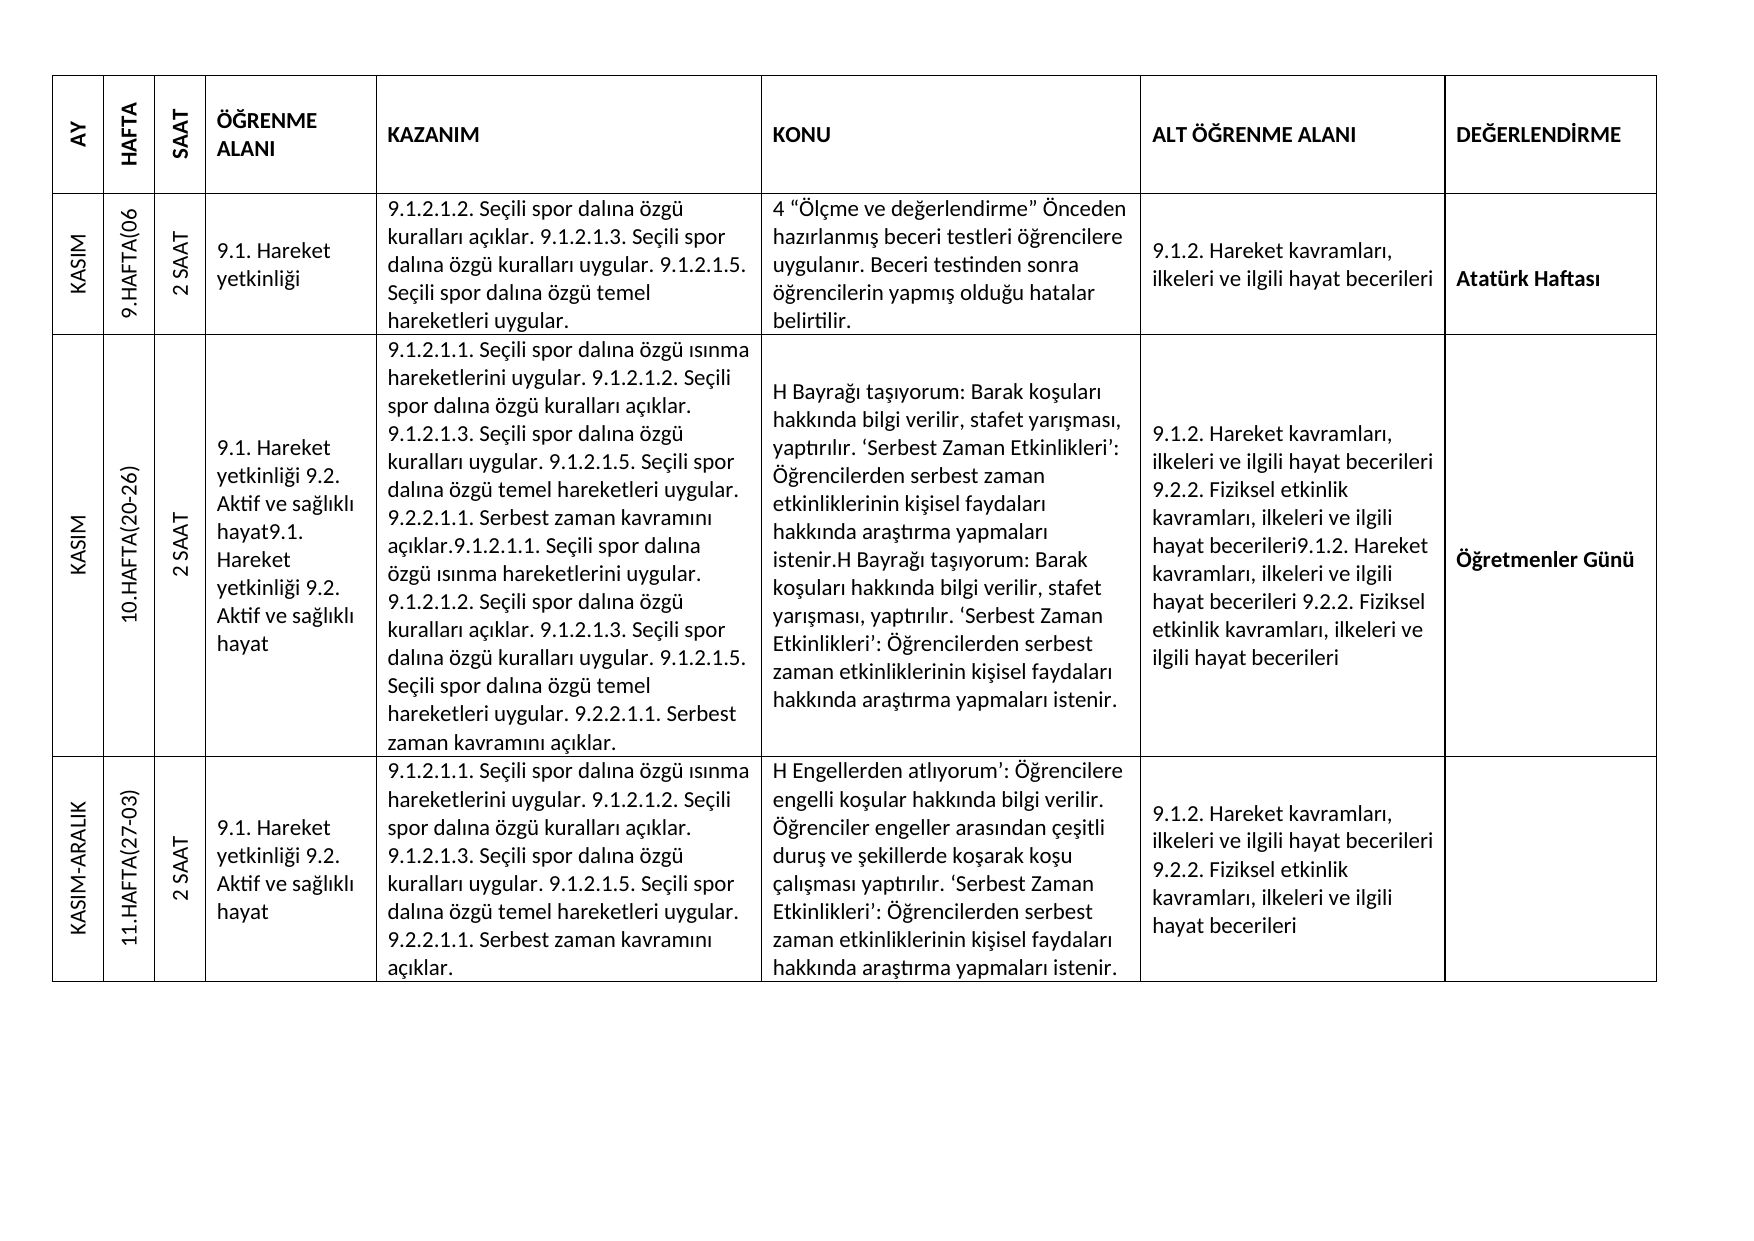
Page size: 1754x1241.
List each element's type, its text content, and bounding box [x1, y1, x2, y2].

table_header HAFTA [104, 76, 154, 193]
table_cell 10.HAFTA(20-26) [104, 335, 154, 756]
table_cell 9.1.2.1.1. Seçili spor dalına özgü ısınma hareketlerini uygular. 9.1.2.1.2. Seçili spor dalına özgü kuralları açıklar. 9.1.2.1.3. Seçili spor dalına özgü kuralları uygular. 9.1.2.1.5. Seçili spor dalına özgü temel hareketleri uygular. 9.2.2.1.1. Serbest zaman kavramını açıklar.9.1.2.1.1. Seçili spor dalına özgü ısınma hareketlerini uygular. 9.1.2.1.2. Seçili spor dalına özgü kuralları açıklar. 9.1.2.1.3. Seçili spor dalına özgü kuralları uygular. 9.1.2.1.5. Seçili spor dalına özgü temel hareketleri uygular. 9.2.2.1.1. Serbest zaman kavramını açıklar. [377, 335, 761, 756]
table_cell Öğretmenler Günü [1446, 335, 1656, 756]
table_cell 9.1. Hareket yetkinliği 9.2. Aktif ve sağlıklı hayat9.1. Hareket yetkinliği 9.2. Aktif ve sağlıklı hayat [206, 335, 376, 756]
table_cell Atatürk Haftası [1446, 194, 1656, 334]
table_header KAZANIM [377, 76, 761, 193]
table_cell 11.HAFTA(27-03) [104, 757, 154, 981]
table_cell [377, 757, 761, 981]
table_cell 2 SAAT [155, 757, 205, 981]
table_cell 9.1.2.1.2. Seçili spor dalına özgü kuralları açıklar. 9.1.2.1.3. Seçili spor dalına özgü kuralları uygular. 9.1.2.1.5. Seçili spor dalına özgü temel hareketleri uygular. [377, 194, 761, 334]
table_header DEĞERLENDİRME [1446, 76, 1656, 193]
table_cell H Bayrağı taşıyorum: Barak koşuları hakkında bilgi verilir, stafet yarışması, yaptırılır. ‘Serbest Zaman Etkinlikleri’: Öğrencilerden serbest zaman etkinliklerinin kişisel faydaları hakkında araştırma yapmaları istenir.H Bayrağı taşıyorum: Barak koşuları hakkında bilgi verilir, stafet yarışması, yaptırılır. ‘Serbest Zaman Etkinlikleri’: Öğrencilerden serbest zaman etkinliklerinin kişisel faydaları hakkında araştırma yapmaları istenir. [762, 335, 1140, 756]
table_cell 4 “Ölçme ve değerlendirme” Önceden hazırlanmış beceri testleri öğrencilere uygulanır. Beceri testinden sonra öğrencilerin yapmış olduğu hatalar belirtilir. [762, 194, 1140, 334]
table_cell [1141, 757, 1444, 981]
table_cell 9.1.2. Hareket kavramları, ilkeleri ve ilgili hayat becerileri [1141, 194, 1444, 334]
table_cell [206, 757, 376, 981]
table_cell 9.1. Hareket yetkinliği [206, 194, 376, 334]
table_cell [1446, 757, 1656, 981]
table_cell 2 SAAT [155, 194, 205, 334]
table_cell H Engellerden atlıyorum’: Öğrencilere engelli koşular hakkında bilgi verilir. Öğrenciler engeller arasından çeşitli duruş ve şekillerde koşarak koşu çalışması yaptırılır. ‘Serbest Zaman Etkinlikleri’: Öğrencilerden serbest zaman etkinliklerinin kişisel faydaları hakkında araştırma yapmaları istenir. [762, 757, 1140, 981]
table_header ÖĞRENME ALANI [206, 76, 376, 193]
table_header KONU [762, 76, 1140, 193]
table_cell KASIM-ARALIK [53, 757, 103, 981]
table_header SAAT [155, 76, 205, 193]
table_cell 9.1.2. Hareket kavramları, ilkeleri ve ilgili hayat becerileri 9.2.2. Fiziksel etkinlik kavramları, ilkeleri ve ilgili hayat becerileri9.1.2. Hareket kavramları, ilkeleri ve ilgili hayat becerileri 9.2.2. Fiziksel etkinlik kavramları, ilkeleri ve ilgili hayat becerileri [1141, 335, 1444, 756]
table_cell KASIM [53, 194, 103, 334]
table_cell KASIM [53, 335, 103, 756]
table_cell 9.HAFTA(06-12) [104, 194, 154, 334]
table_header ALT ÖĞRENME ALANI [1141, 76, 1444, 193]
table_cell 2 SAAT [155, 335, 205, 756]
table_header AY [53, 76, 103, 193]
